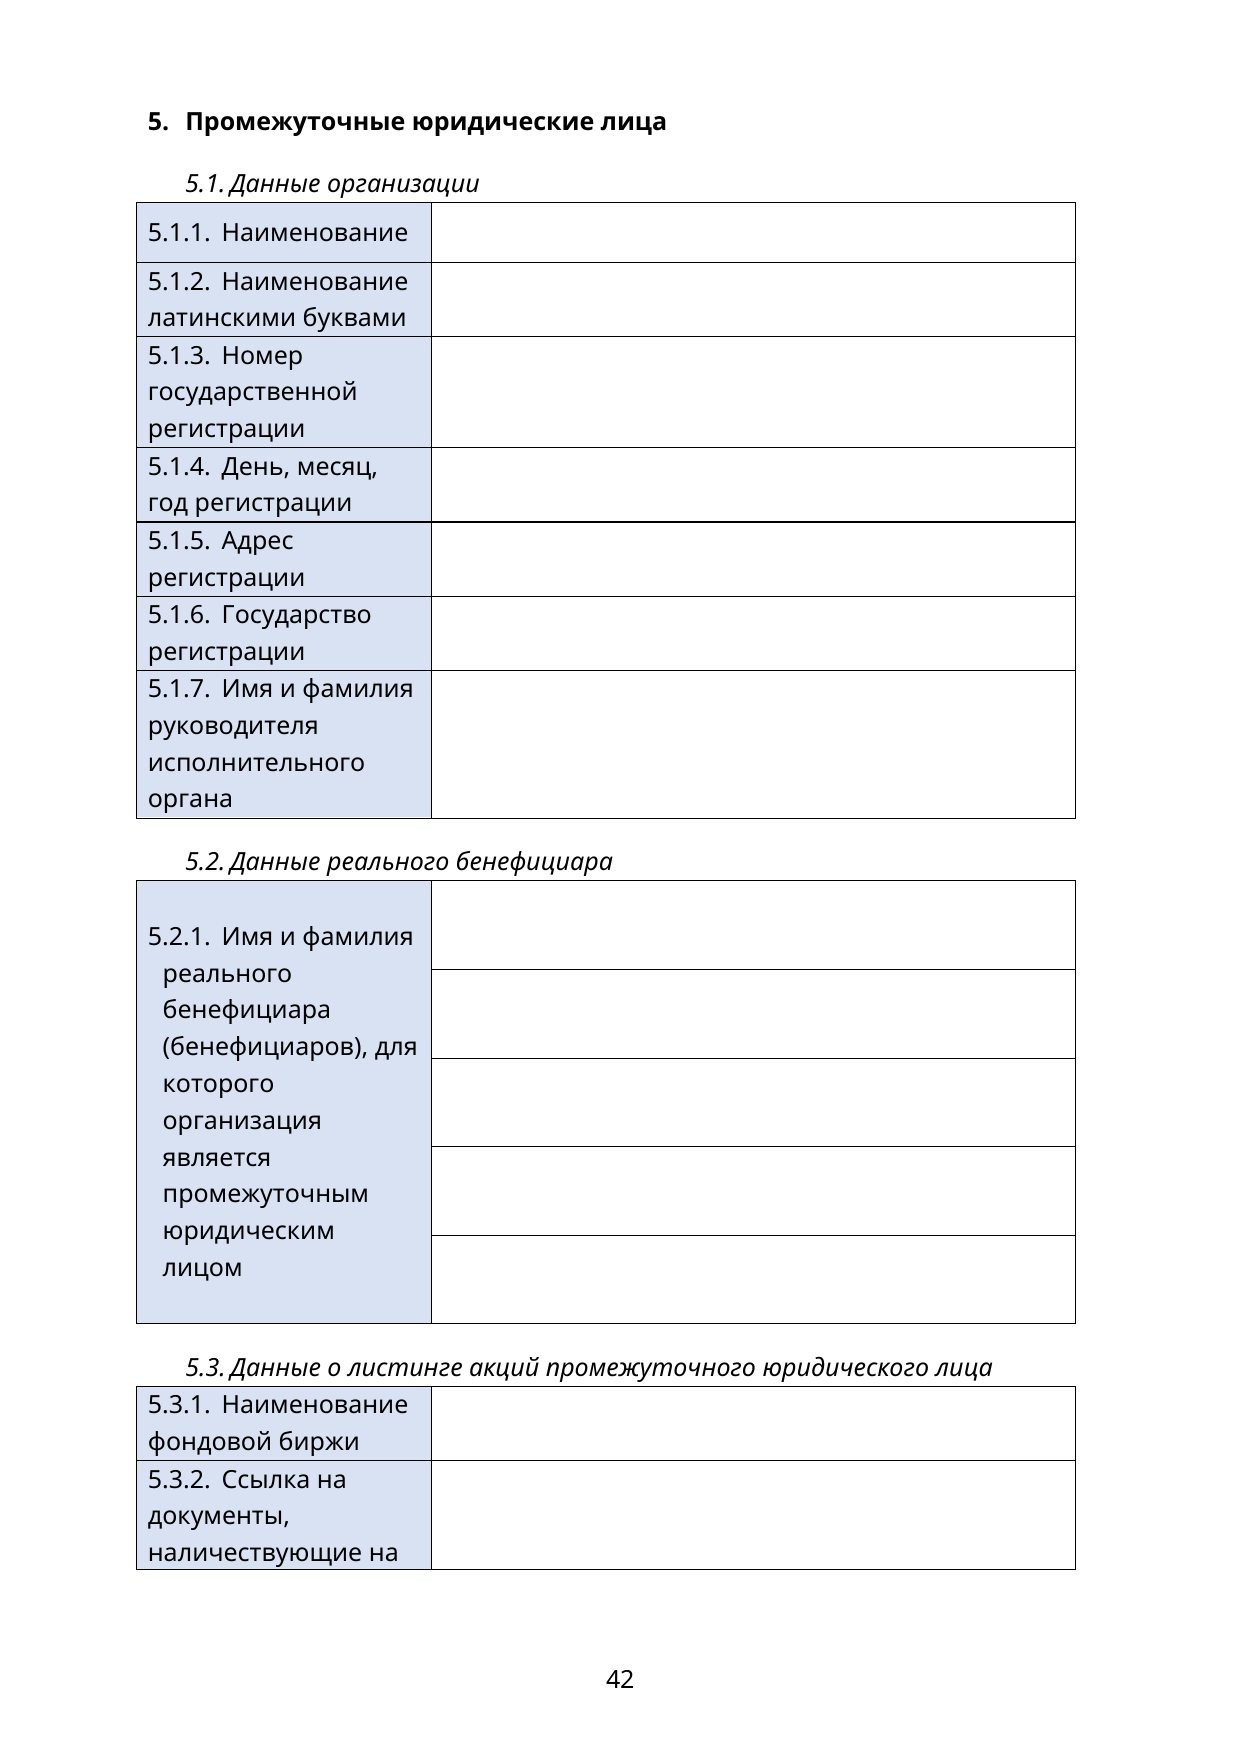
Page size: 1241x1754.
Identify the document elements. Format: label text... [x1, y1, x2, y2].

table_cell Номер государственной регистрации [137, 337, 431, 447]
table_cell Адрес регистрации [137, 523, 431, 596]
table_cell [432, 970, 1075, 1058]
table_cell [432, 1147, 1075, 1235]
table_cell [432, 1059, 1075, 1146]
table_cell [137, 1461, 431, 1569]
table_cell [432, 1461, 1075, 1569]
table_cell [432, 448, 1075, 521]
table_cell Имя и фамилия руководителя исполнительного органа [137, 671, 431, 817]
list Данные о листинге акций промежуточного юридического лица [185, 1349, 1092, 1383]
table_cell [432, 671, 1075, 817]
table_cell Государство регистрации [137, 597, 431, 670]
table_cell Наименование латинскими буквами [137, 263, 431, 336]
table_header [432, 203, 1075, 262]
table_cell [432, 523, 1075, 596]
table_cell [432, 337, 1075, 447]
table_header [432, 881, 1075, 969]
list Данные реального бенефициара [185, 843, 1092, 877]
table_cell [432, 597, 1075, 670]
list Данные организации [185, 165, 1092, 199]
table_header Имя и фамилия реального бенефициара (бенефициаров), для которого организация является промежуточным юридическим лицом [137, 881, 431, 1323]
table_cell [432, 1236, 1075, 1323]
table_header [432, 1387, 1075, 1460]
table_cell День, месяц, год регистрации [137, 448, 431, 521]
list Промежуточные юридические лица [148, 103, 1092, 137]
table_header Наименование фондовой биржи [137, 1387, 431, 1460]
table_cell [432, 263, 1075, 336]
table_header Наименование [137, 203, 431, 262]
